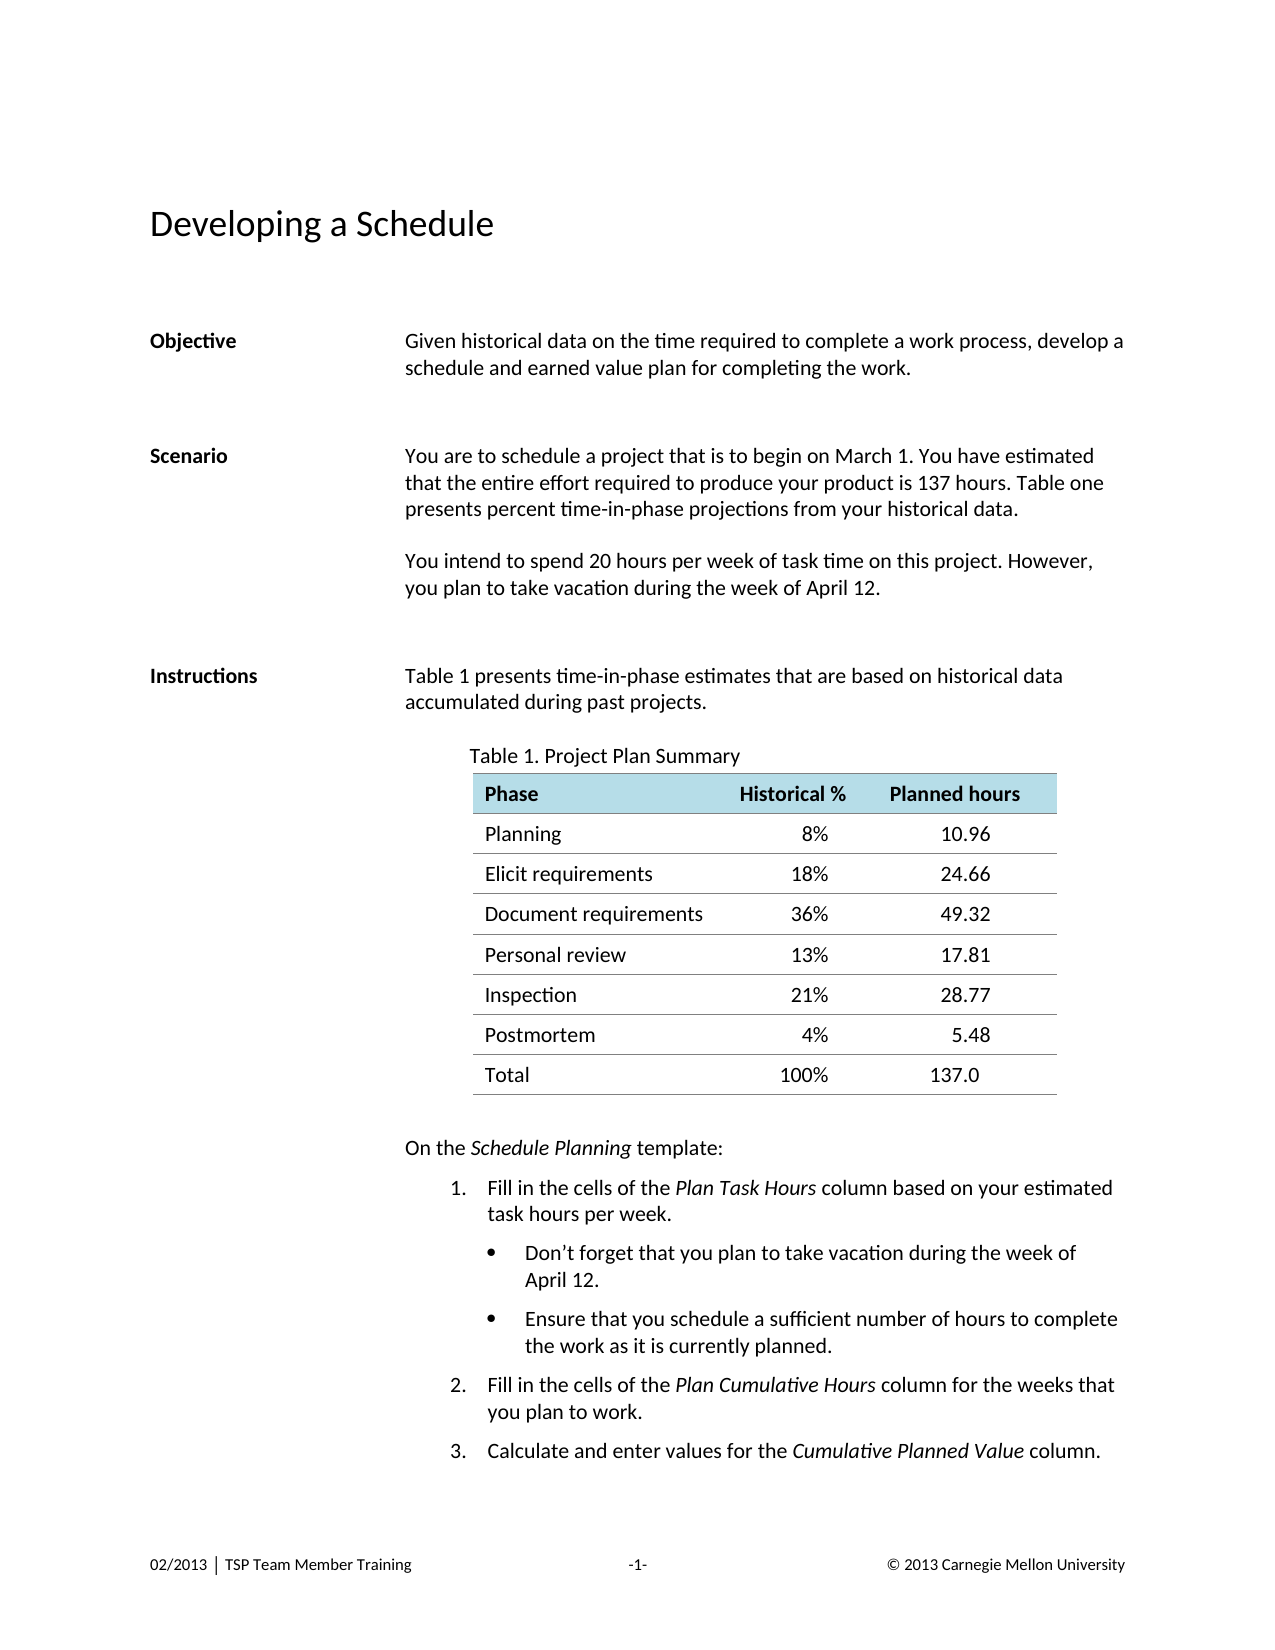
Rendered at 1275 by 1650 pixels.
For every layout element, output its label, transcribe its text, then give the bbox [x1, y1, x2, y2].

table_header Table 1 presents time-in-phase estimates that are based on historical data accumulated during past projects. Table 1. Project Plan Summary On the Schedule Planning template: Fill in the cells of the Plan Task Hours column based on your estimated task hours per week. Don’t forget that you plan to take vacation during the week of April 12. Ensure that you schedule a sufficient number of hours to complete the work as it is currently planned. Fill in the cells of the Plan Cumulative Hours column for the weeks that you plan to work. Calculate and enter values for the Cumulative Planned Value column. [394, 662, 1136, 1464]
table_header Objective [139, 328, 394, 381]
text Developing a Schedule [150, 200, 1125, 246]
table_header You are to schedule a project that is to begin on March 1. You have estimated that the entire effort required to produce your product is 137 hours. Table one presents percent time-in-phase projections from your historical data. You intend to spend 20 hours per week of task time on this project. However, you plan to take vacation during the week of April 12. [394, 442, 1136, 601]
table_header Scenario [139, 442, 394, 601]
table_header Given historical data on the time required to complete a work process, develop a schedule and earned value plan for completing the work. [394, 328, 1136, 381]
table_header Instructions [139, 662, 394, 1464]
